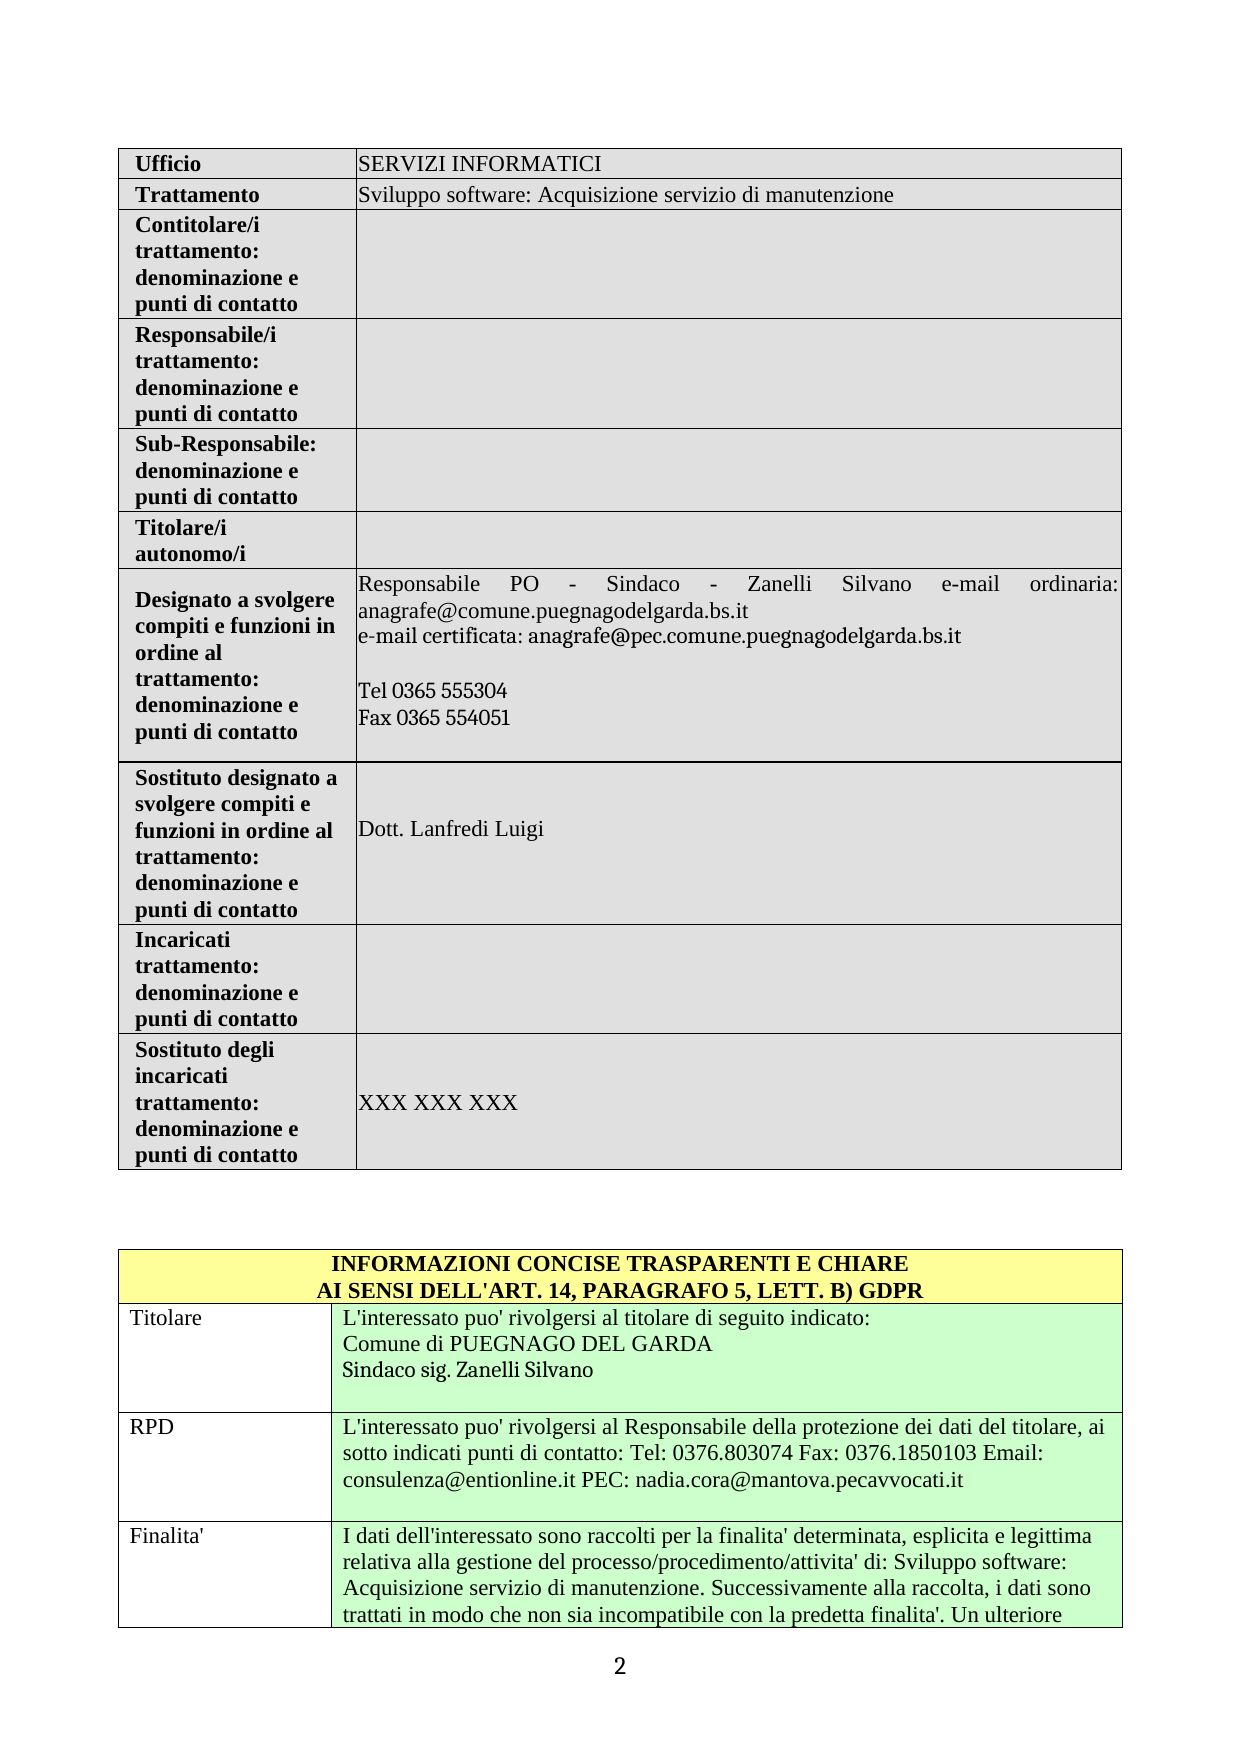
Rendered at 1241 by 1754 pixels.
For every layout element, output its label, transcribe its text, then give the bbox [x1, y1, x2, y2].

table_cell [357, 210, 1121, 318]
table_cell Ufficio [119, 149, 356, 178]
table_cell Incaricati trattamento: denominazione e punti di contatto [119, 925, 356, 1033]
table_cell L'interessato puo' rivolgersi al titolare di seguito indicato: Comune di PUEGNAGO DEL GARDA Sindaco sig. Zanelli Silvano [332, 1304, 1122, 1412]
table_cell Responsabile/i trattamento: denominazione e punti di contatto [119, 319, 356, 428]
table_cell [357, 512, 1121, 568]
table_cell Finalita' [119, 1522, 331, 1627]
table_cell Sviluppo software: Acquisizione servizio di manutenzione [357, 179, 1121, 209]
table_cell Titolare [119, 1304, 331, 1412]
table_header INFORMAZIONI CONCISE TRASPARENTI E CHIARE AI SENSI DELL'ART. 14, PARAGRAFO 5, LETT. B) GDPR [119, 1250, 1122, 1303]
table_cell RPD [119, 1413, 331, 1521]
table_cell [357, 925, 1121, 1033]
table_cell [357, 429, 1121, 511]
table_cell Sostituto designato a svolgere compiti e funzioni in ordine al trattamento: denominazione e punti di contatto [119, 763, 356, 924]
table_cell Responsabile PO - Sindaco - Zanelli Silvano e-mail ordinaria: anagrafe@comune.puegnagodelgarda.bs.it e-mail certificata: anagrafe@pec.comune.puegnagodelgarda.bs.it Tel 0365 555304 Fax 0365 554051 [357, 569, 1121, 761]
table_cell Sub-Responsabile: denominazione e punti di contatto [119, 429, 356, 511]
table_cell Titolare/i autonomo/i [119, 512, 356, 568]
table_cell Designato a svolgere compiti e funzioni in ordine al trattamento: denominazione e punti di contatto [119, 569, 356, 761]
table_cell XXX XXX XXX [357, 1034, 1121, 1169]
table_cell L'interessato puo' rivolgersi al Responsabile della protezione dei dati del titolare, ai sotto indicati punti di contatto: Tel: 0376.803074 Fax: 0376.1850103 Email: consulenza@entionline.it PEC: nadia.cora@mantova.pecavvocati.it [332, 1413, 1122, 1521]
table_cell Trattamento [119, 179, 356, 209]
table_cell Contitolare/i trattamento: denominazione e punti di contatto [119, 210, 356, 318]
table_cell [357, 319, 1121, 428]
table_cell Sostituto degli incaricati trattamento: denominazione e punti di contatto [119, 1034, 356, 1169]
table_cell Dott. Lanfredi Luigi [357, 763, 1121, 924]
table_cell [332, 1522, 1122, 1627]
table_cell SERVIZI INFORMATICI [357, 149, 1121, 178]
